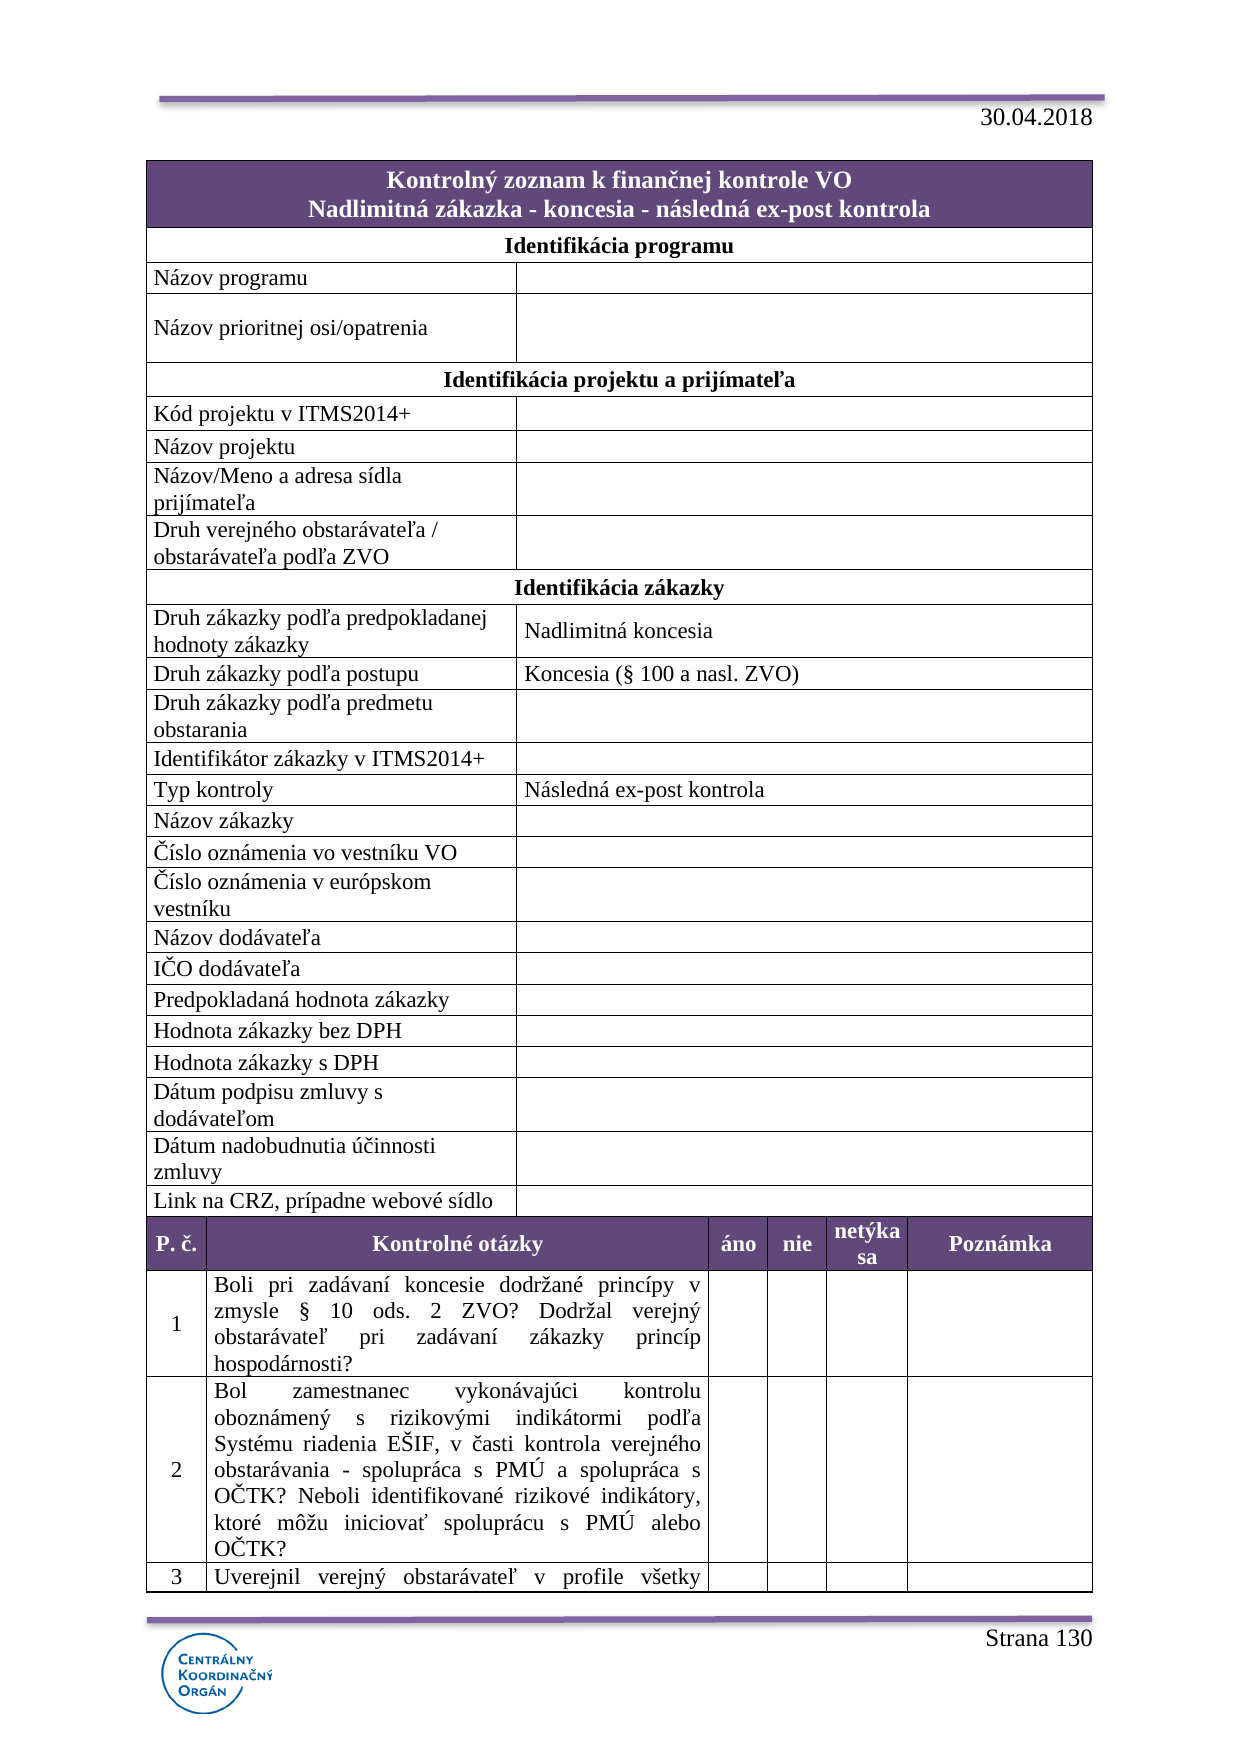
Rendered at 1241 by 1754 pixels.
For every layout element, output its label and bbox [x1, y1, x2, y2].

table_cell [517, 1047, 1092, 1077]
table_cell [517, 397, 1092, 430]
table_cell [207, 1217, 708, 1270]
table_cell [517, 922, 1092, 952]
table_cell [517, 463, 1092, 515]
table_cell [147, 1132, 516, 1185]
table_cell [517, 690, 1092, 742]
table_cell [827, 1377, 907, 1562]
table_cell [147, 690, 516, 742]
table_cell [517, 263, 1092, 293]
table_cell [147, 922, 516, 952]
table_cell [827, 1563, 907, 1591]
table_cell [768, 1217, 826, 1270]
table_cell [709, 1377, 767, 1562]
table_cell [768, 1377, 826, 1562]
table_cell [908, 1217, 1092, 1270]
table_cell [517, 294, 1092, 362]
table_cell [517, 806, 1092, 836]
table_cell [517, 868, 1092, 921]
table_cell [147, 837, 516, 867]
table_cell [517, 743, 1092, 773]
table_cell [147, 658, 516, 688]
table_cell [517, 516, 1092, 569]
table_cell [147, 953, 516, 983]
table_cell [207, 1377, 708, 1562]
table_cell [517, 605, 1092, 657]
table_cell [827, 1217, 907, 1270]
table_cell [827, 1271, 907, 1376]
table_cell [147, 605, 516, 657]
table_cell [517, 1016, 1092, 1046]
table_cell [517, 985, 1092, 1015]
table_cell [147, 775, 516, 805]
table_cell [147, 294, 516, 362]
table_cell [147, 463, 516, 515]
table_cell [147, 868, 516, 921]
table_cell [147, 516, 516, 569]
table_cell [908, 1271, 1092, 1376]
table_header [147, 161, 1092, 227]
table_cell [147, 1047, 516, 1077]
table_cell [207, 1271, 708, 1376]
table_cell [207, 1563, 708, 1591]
picture [159, 1631, 272, 1713]
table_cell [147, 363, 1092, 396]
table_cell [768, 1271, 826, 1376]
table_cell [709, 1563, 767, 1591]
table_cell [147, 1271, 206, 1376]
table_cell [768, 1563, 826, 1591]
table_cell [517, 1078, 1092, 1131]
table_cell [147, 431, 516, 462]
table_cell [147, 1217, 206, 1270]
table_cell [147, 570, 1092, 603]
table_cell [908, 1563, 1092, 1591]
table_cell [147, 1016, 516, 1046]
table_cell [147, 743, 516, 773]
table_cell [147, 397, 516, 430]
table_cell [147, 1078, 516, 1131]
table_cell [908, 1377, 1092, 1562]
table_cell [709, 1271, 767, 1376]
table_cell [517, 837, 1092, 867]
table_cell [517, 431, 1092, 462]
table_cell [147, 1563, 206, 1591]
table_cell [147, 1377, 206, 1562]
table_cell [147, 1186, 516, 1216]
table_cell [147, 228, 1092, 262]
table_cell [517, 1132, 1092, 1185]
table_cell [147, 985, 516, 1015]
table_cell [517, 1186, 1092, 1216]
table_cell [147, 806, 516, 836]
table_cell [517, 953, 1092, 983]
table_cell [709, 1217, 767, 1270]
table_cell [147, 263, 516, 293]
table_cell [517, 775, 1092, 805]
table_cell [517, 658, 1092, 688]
